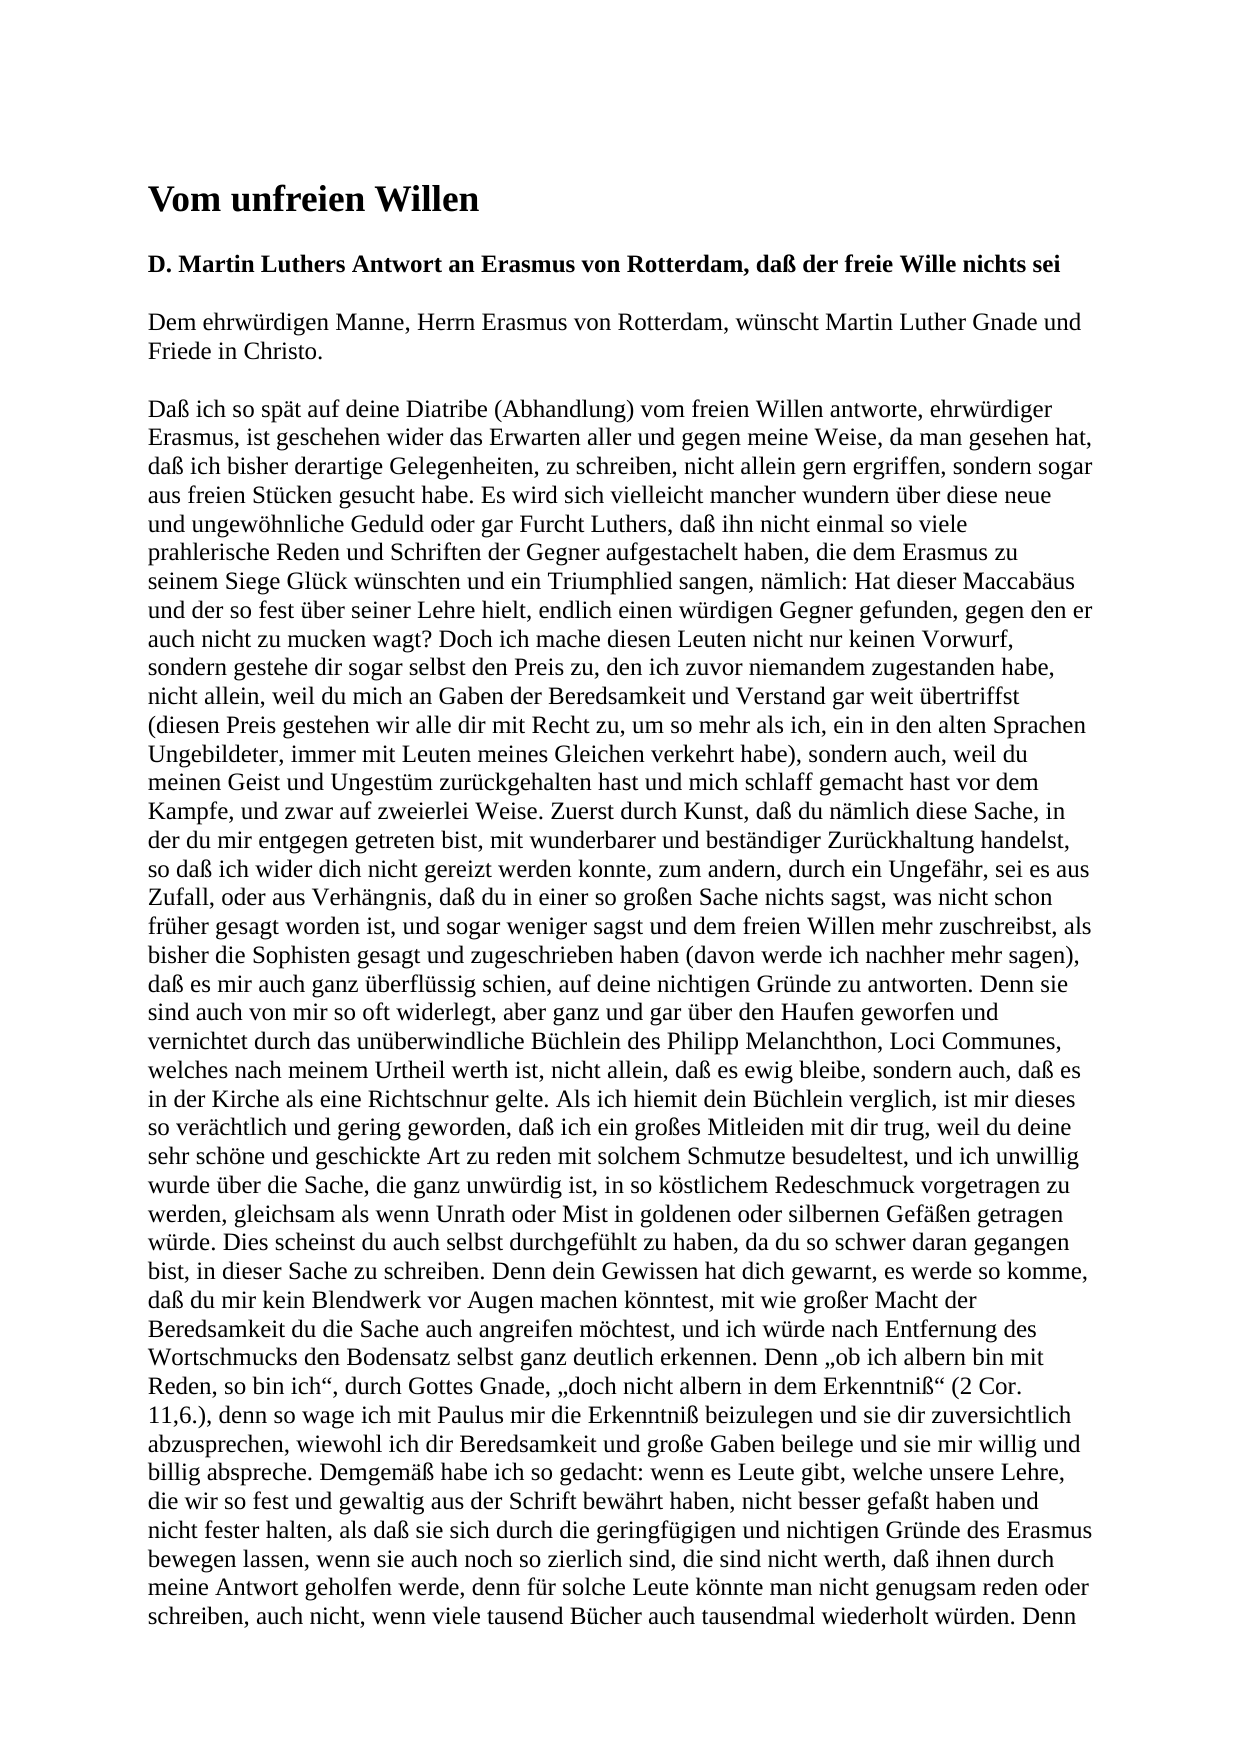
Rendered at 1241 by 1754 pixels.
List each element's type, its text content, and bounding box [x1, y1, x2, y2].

text D. Martin Luthers Antwort an Erasmus von Rotterdam, daß der freie Wille nichts sei [148, 249, 1093, 278]
subtitle Vom unfreien Willen [148, 177, 1093, 220]
text Dem ehrwürdigen Manne, Herrn Erasmus von Rotterdam, wünscht Martin Luther Gnade und Friede in Christo. [148, 307, 1093, 364]
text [148, 394, 1093, 1630]
